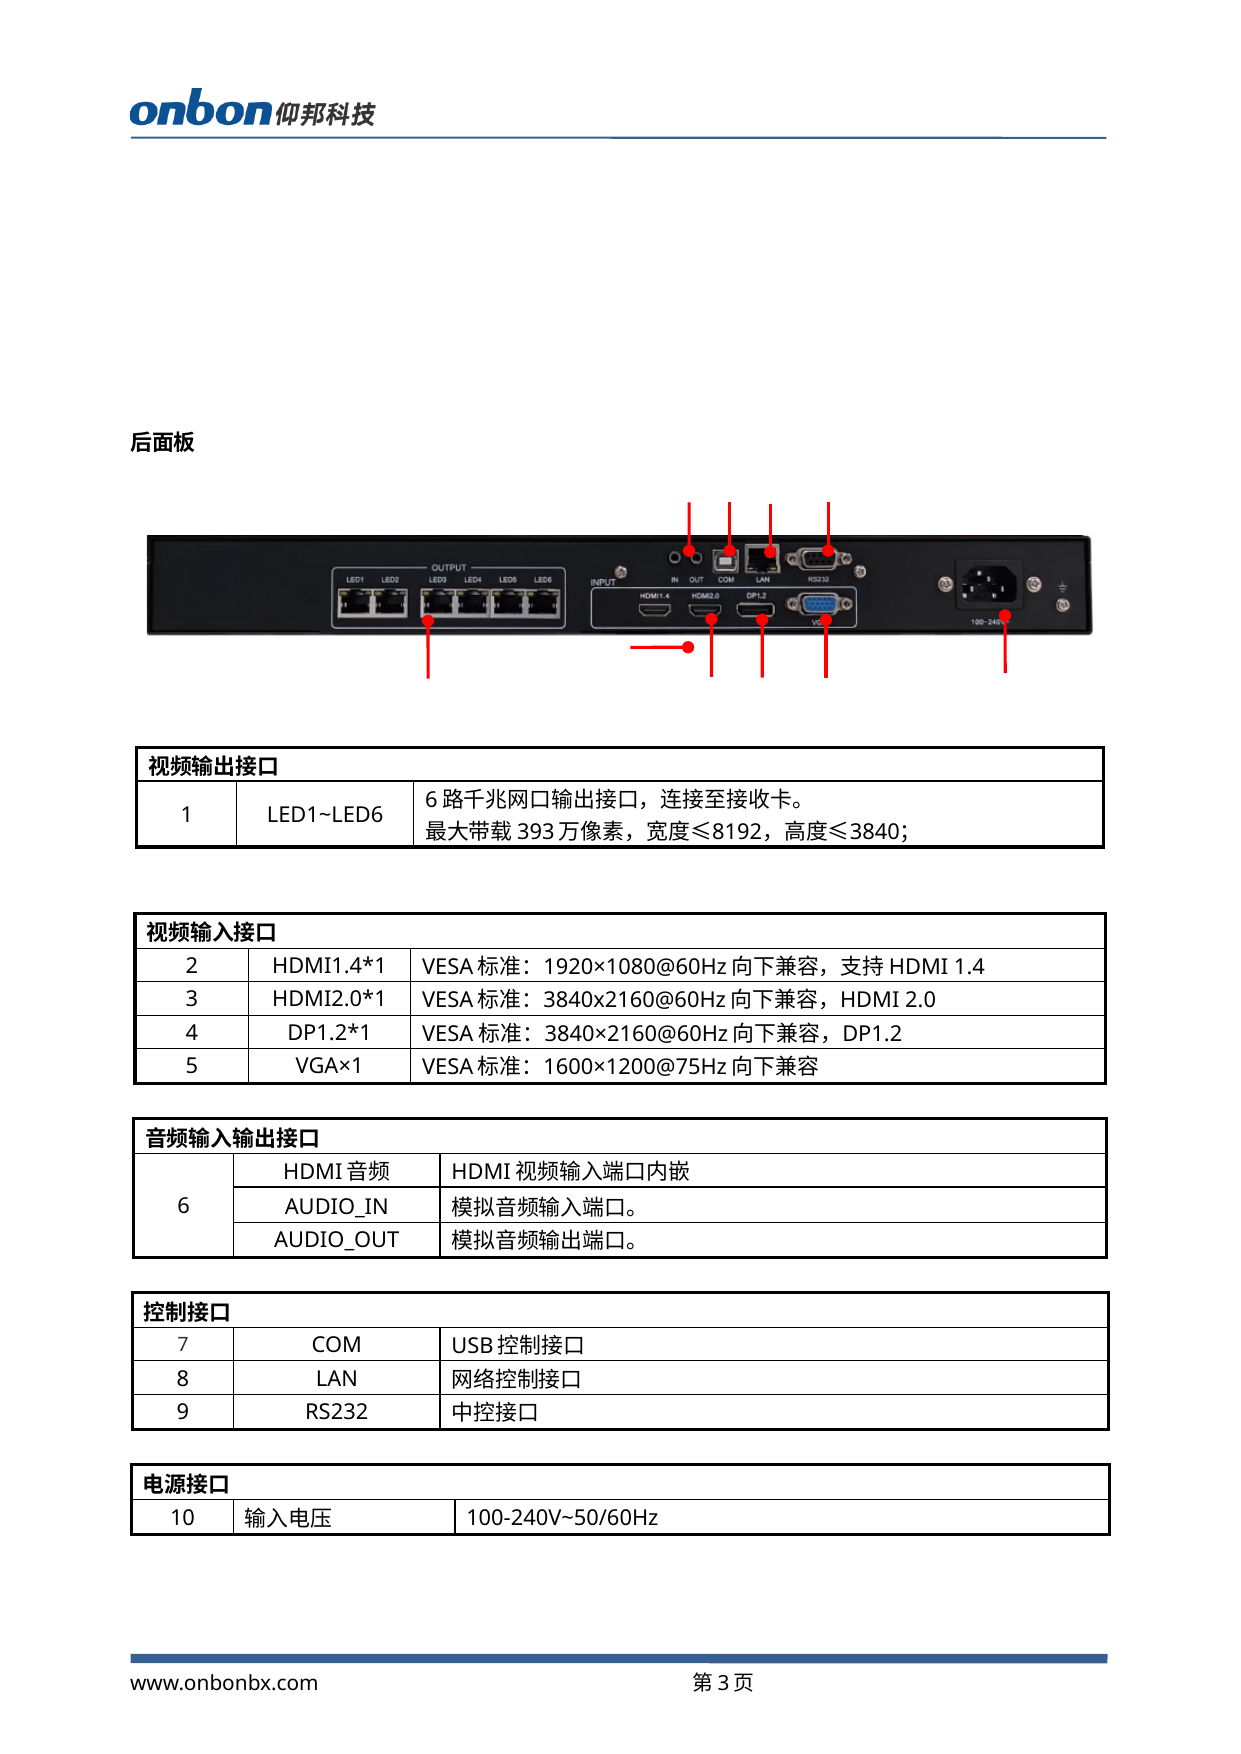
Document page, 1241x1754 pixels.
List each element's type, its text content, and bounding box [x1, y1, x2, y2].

table_cell VESA标准：1920×1080@60Hz向下兼容，支持HDMI 1.4 [411, 949, 1104, 981]
table_cell COM [234, 1328, 439, 1360]
table_cell 8 [134, 1361, 233, 1394]
table_cell 输入电压 [234, 1500, 454, 1533]
table_cell VESA 标准：3840×2160@60Hz向下兼容，DP1.2 [411, 1016, 1104, 1048]
table_header 音频输入输出接口 [135, 1120, 1105, 1153]
picture [146, 535, 1094, 637]
table_cell VGA×1 [249, 1049, 410, 1082]
table_cell HDMI2.0*1 [249, 982, 410, 1014]
table_cell 4 [137, 1016, 248, 1048]
table_cell 3 [137, 982, 248, 1014]
table_cell 10 [133, 1500, 233, 1533]
table_cell 模拟音频输出端口。 [441, 1223, 1105, 1256]
table_cell 9 [134, 1395, 233, 1427]
table_cell VESA标准：1600×1200@75Hz向下兼容 [411, 1049, 1104, 1082]
table_cell 7 [134, 1328, 233, 1360]
table_cell 网络控制接口 [441, 1361, 1107, 1394]
table_cell HDMI音频 [234, 1154, 439, 1186]
table_cell 6 [135, 1154, 233, 1256]
table_cell LED1~LED6 [237, 782, 413, 845]
table_cell HDMI1.4*1 [249, 949, 410, 981]
table_cell VESA标准：3840x2160@60Hz向下兼容，HDMI 2.0 [411, 982, 1104, 1014]
table_cell 模拟音频输入端口。 [441, 1188, 1105, 1222]
table_cell 2 [137, 949, 248, 981]
table_cell HDMI视频输入端口内嵌 [441, 1154, 1105, 1186]
table_cell AUDIO_OUT [234, 1223, 439, 1256]
table_cell AUDIO_IN [234, 1188, 439, 1222]
table_cell 1 [138, 782, 236, 845]
table_cell DP1.2*1 [249, 1016, 410, 1048]
table_header 视频输出接口 [138, 749, 1102, 780]
table_header 控制接口 [134, 1294, 1107, 1327]
table_cell 5 [137, 1049, 248, 1082]
table_header 电源接口 [133, 1466, 1108, 1499]
picture [129, 88, 376, 126]
table_cell 6路千兆网口输出接口，连接至接收卡。 最大带载393万像素，宽度≤8192，高度≤3840； [414, 782, 1102, 845]
table_cell USB控制接口 [441, 1328, 1107, 1360]
text 后面板 [130, 424, 1110, 457]
table_cell LAN [234, 1361, 439, 1394]
table_cell 中控接口 [441, 1395, 1107, 1427]
table_header 视频输入接口 [137, 915, 1104, 947]
table_cell 100-240V~50/60Hz [456, 1500, 1108, 1533]
table_cell RS232 [234, 1395, 439, 1427]
